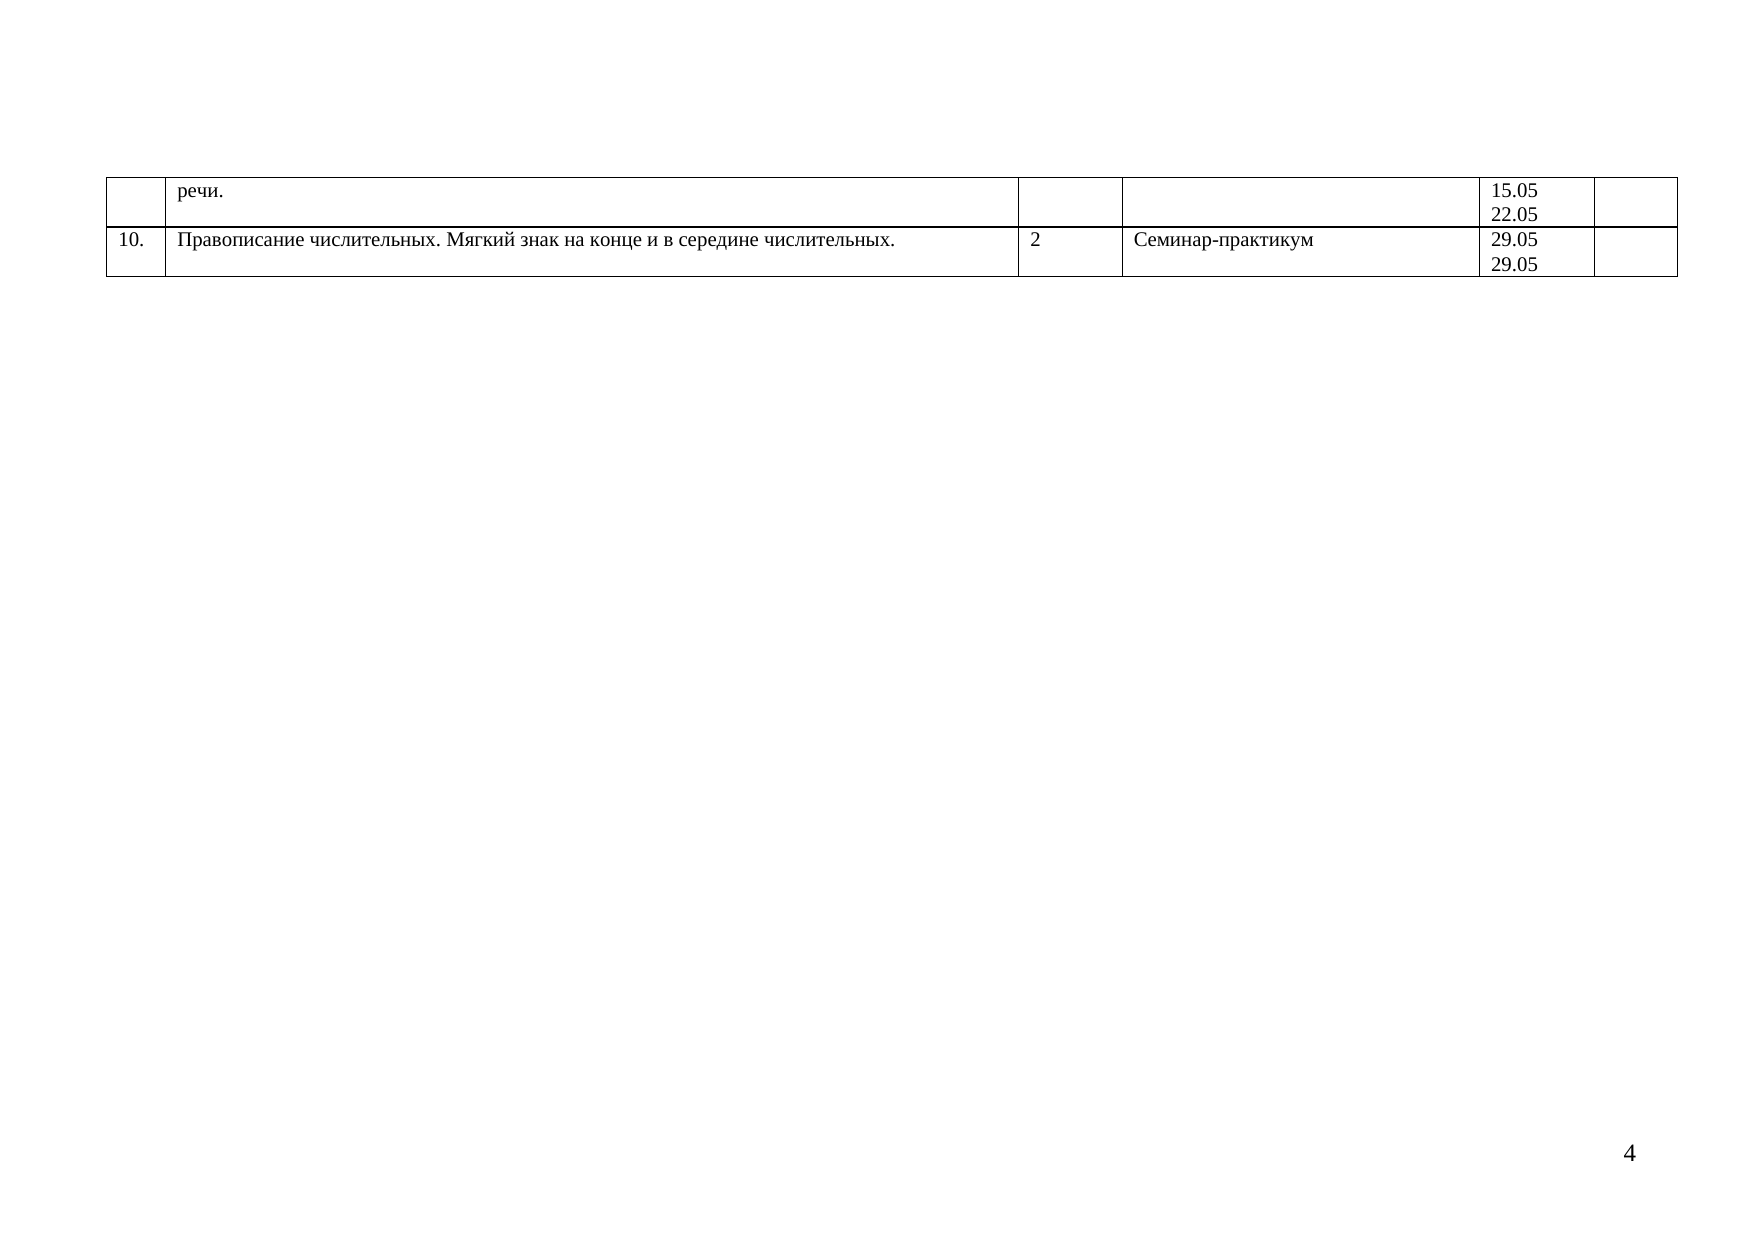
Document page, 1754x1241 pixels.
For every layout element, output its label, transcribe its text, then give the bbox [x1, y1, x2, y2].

table_cell [1595, 178, 1677, 226]
table_cell [1595, 228, 1677, 276]
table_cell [1123, 178, 1479, 226]
table_cell 9. [107, 178, 165, 226]
table_cell 29.05 29.05 [1480, 228, 1594, 276]
table_cell Правописание числительных. Мягкий знак на конце и в середине числительных. [166, 228, 1018, 276]
table_cell 10. [107, 228, 165, 276]
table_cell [166, 178, 1018, 226]
table_cell 2 [1019, 228, 1122, 276]
table_cell Семинар-практикум [1123, 228, 1479, 276]
table_cell 8.05 15.05 22.05 [1480, 178, 1594, 226]
table_cell 3 [1019, 178, 1122, 226]
